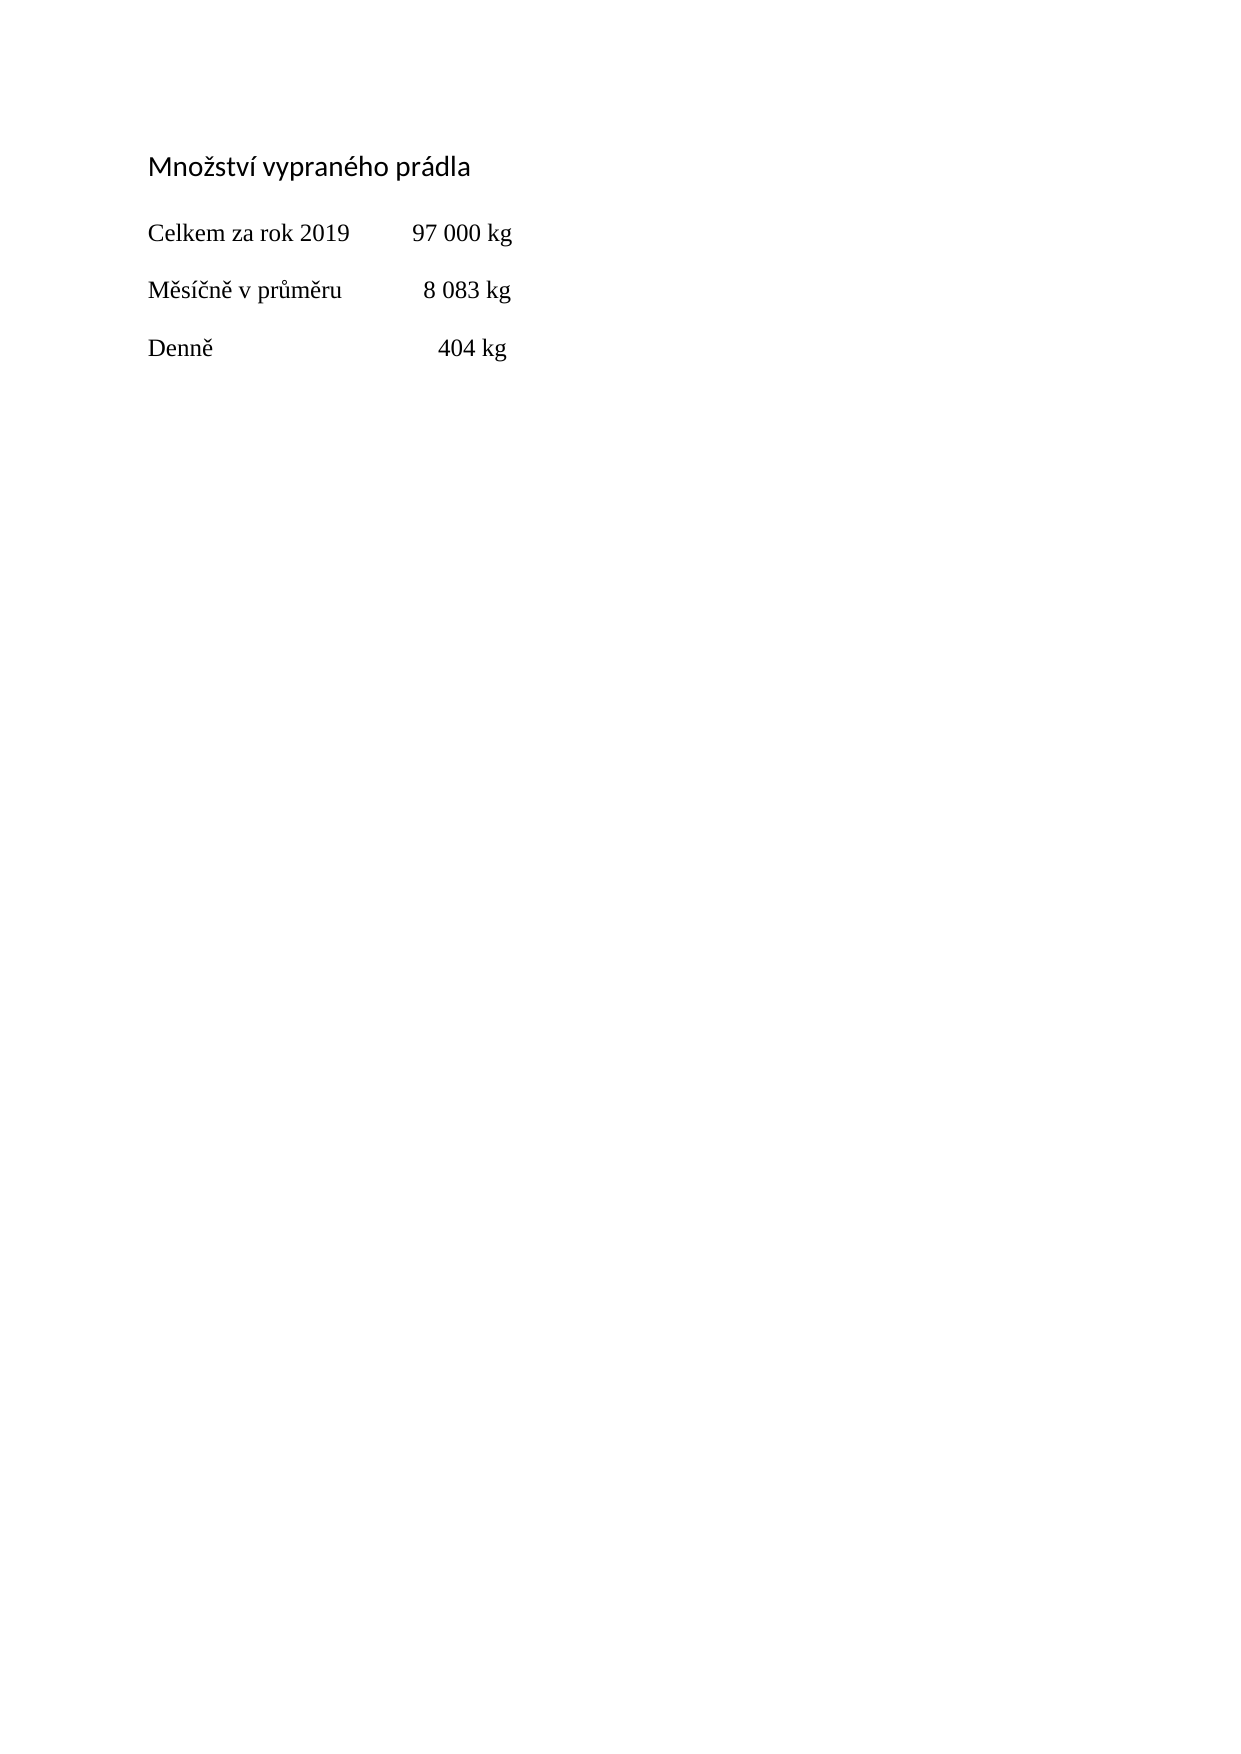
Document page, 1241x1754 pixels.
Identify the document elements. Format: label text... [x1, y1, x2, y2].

text Měsíčně v průměru 8 083 kg [148, 276, 1093, 304]
text Denně 404 kg [148, 333, 1093, 362]
text Množství vypraného prádla [148, 148, 1093, 183]
text Celkem za rok 2019 97 000 kg [148, 218, 1093, 246]
